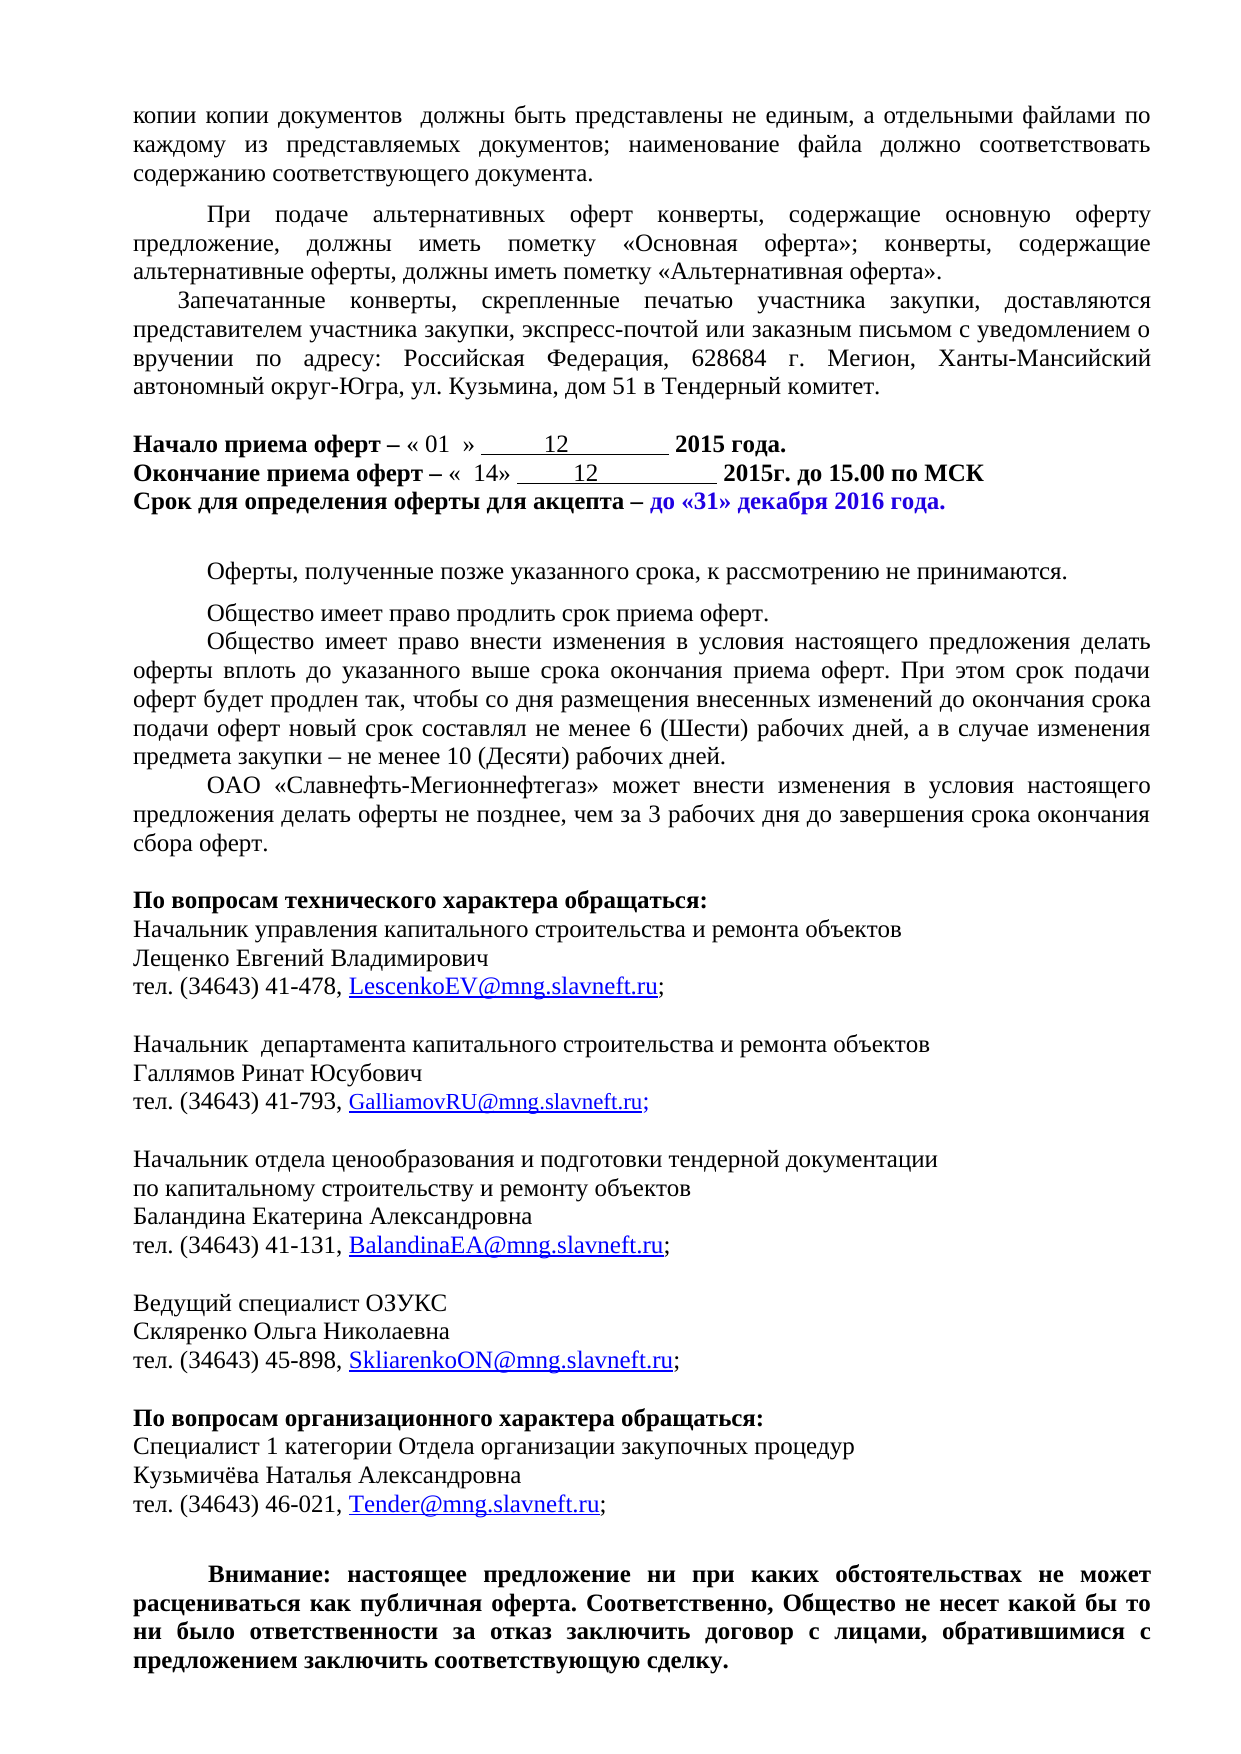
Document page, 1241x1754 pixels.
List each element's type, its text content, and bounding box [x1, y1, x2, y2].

text тел. (34643) 45-898, SkliarenkoON@mng.slavneft.ru; [133, 1345, 1152, 1374]
text Скляренко Ольга Николаевна [133, 1316, 1152, 1345]
text тел. (34643) 41-131, BalandinaEA@mng.slavneft.ru; [133, 1230, 1152, 1259]
text Окончание приема оферт – « 14» 12 2015г. до 15.00 по МСК [133, 458, 1152, 486]
text Ведущий специалист ОЗУКС [133, 1288, 1152, 1316]
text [133, 100, 1152, 186]
text тел. (34643) 41-793, GalliamovRU@mng.slavneft.ru; [133, 1086, 1152, 1115]
text Общество имеет право внести изменения в условия настоящего предложения делать оферты вплоть до указанного выше срока окончания приема оферт. При этом срок подачи оферт будет продлен так, чтобы со дня размещения внесенных изменений до окончания срока подачи оферт новый срок составлял не менее 6 (Шести) рабочих дней, а в случае изменения предмета закупки – не менее 10 (Десяти) рабочих дней. [133, 626, 1152, 770]
text ОАО «Славнефть-Мегионнефтегаз» может внести изменения в условия настоящего предложения делать оферты не позднее, чем за 3 рабочих дня до завершения срока окончания сбора оферт. [133, 770, 1152, 856]
text Лещенко Евгений Владимирович [133, 943, 1152, 971]
text По вопросам технического характера обращаться: [133, 885, 1152, 914]
text по капитальному строительству и ремонту объектов [133, 1173, 1152, 1201]
text Начало приема оферт – « 01 » 12 2015 года. [133, 429, 1152, 458]
text По вопросам организационного характера обращаться: [133, 1403, 1152, 1431]
text Начальник департамента капитального строительства и ремонта объектов [133, 1029, 1152, 1058]
text Внимание: настоящее предложение ни при каких обстоятельствах не может расцениваться как публичная оферта. Соответственно, Общество не несет какой бы то ни было ответственности за отказ заключить договор с лицами, обратившимися с предложением заключить соответствующую сделку. [133, 1559, 1152, 1674]
text тел. (34643) 41-478, LescenkoEV@mng.slavneft.ru; [133, 971, 1152, 1000]
text Специалист 1 категории Отдела организации закупочных процедур [133, 1431, 1152, 1460]
text Баландина Екатерина Александровна [133, 1201, 1152, 1230]
text Общество имеет право продлить срок приема оферт. [133, 598, 1152, 626]
text Срок для определения оферты для акцепта – до «31» декабря 2016 года. [133, 486, 1152, 515]
text тел. (34643) 46-021, Tender@mng.slavneft.ru; [133, 1489, 1152, 1518]
text Запечатанные конверты, скрепленные печатью участника закупки, доставляются представителем участника закупки, экспресс-почтой или заказным письмом с уведомлением о вручении по адресу: Российская Федерация, 628684 г. Мегион, Ханты-Мансийский автономный округ-Югра, ул. Кузьмина, дом 51 в Тендерный комитет. [133, 285, 1152, 400]
text При подаче альтернативных оферт конверты, содержащие основную оферту предложение, должны иметь пометку «Основная оферта»; конверты, содержащие альтернативные оферты, должны иметь пометку «Альтернативная оферта». [133, 199, 1152, 285]
text Кузьмичёва Наталья Александровна [133, 1460, 1152, 1489]
text Начальник управления капитального строительства и ремонта объектов [133, 914, 1152, 943]
text Оферты, полученные позже указанного срока, к рассмотрению не принимаются. [133, 556, 1152, 585]
text Начальник отдела ценообразования и подготовки тендерной документации [133, 1144, 1152, 1173]
text Галлямов Ринат Юсубович [133, 1058, 1152, 1086]
